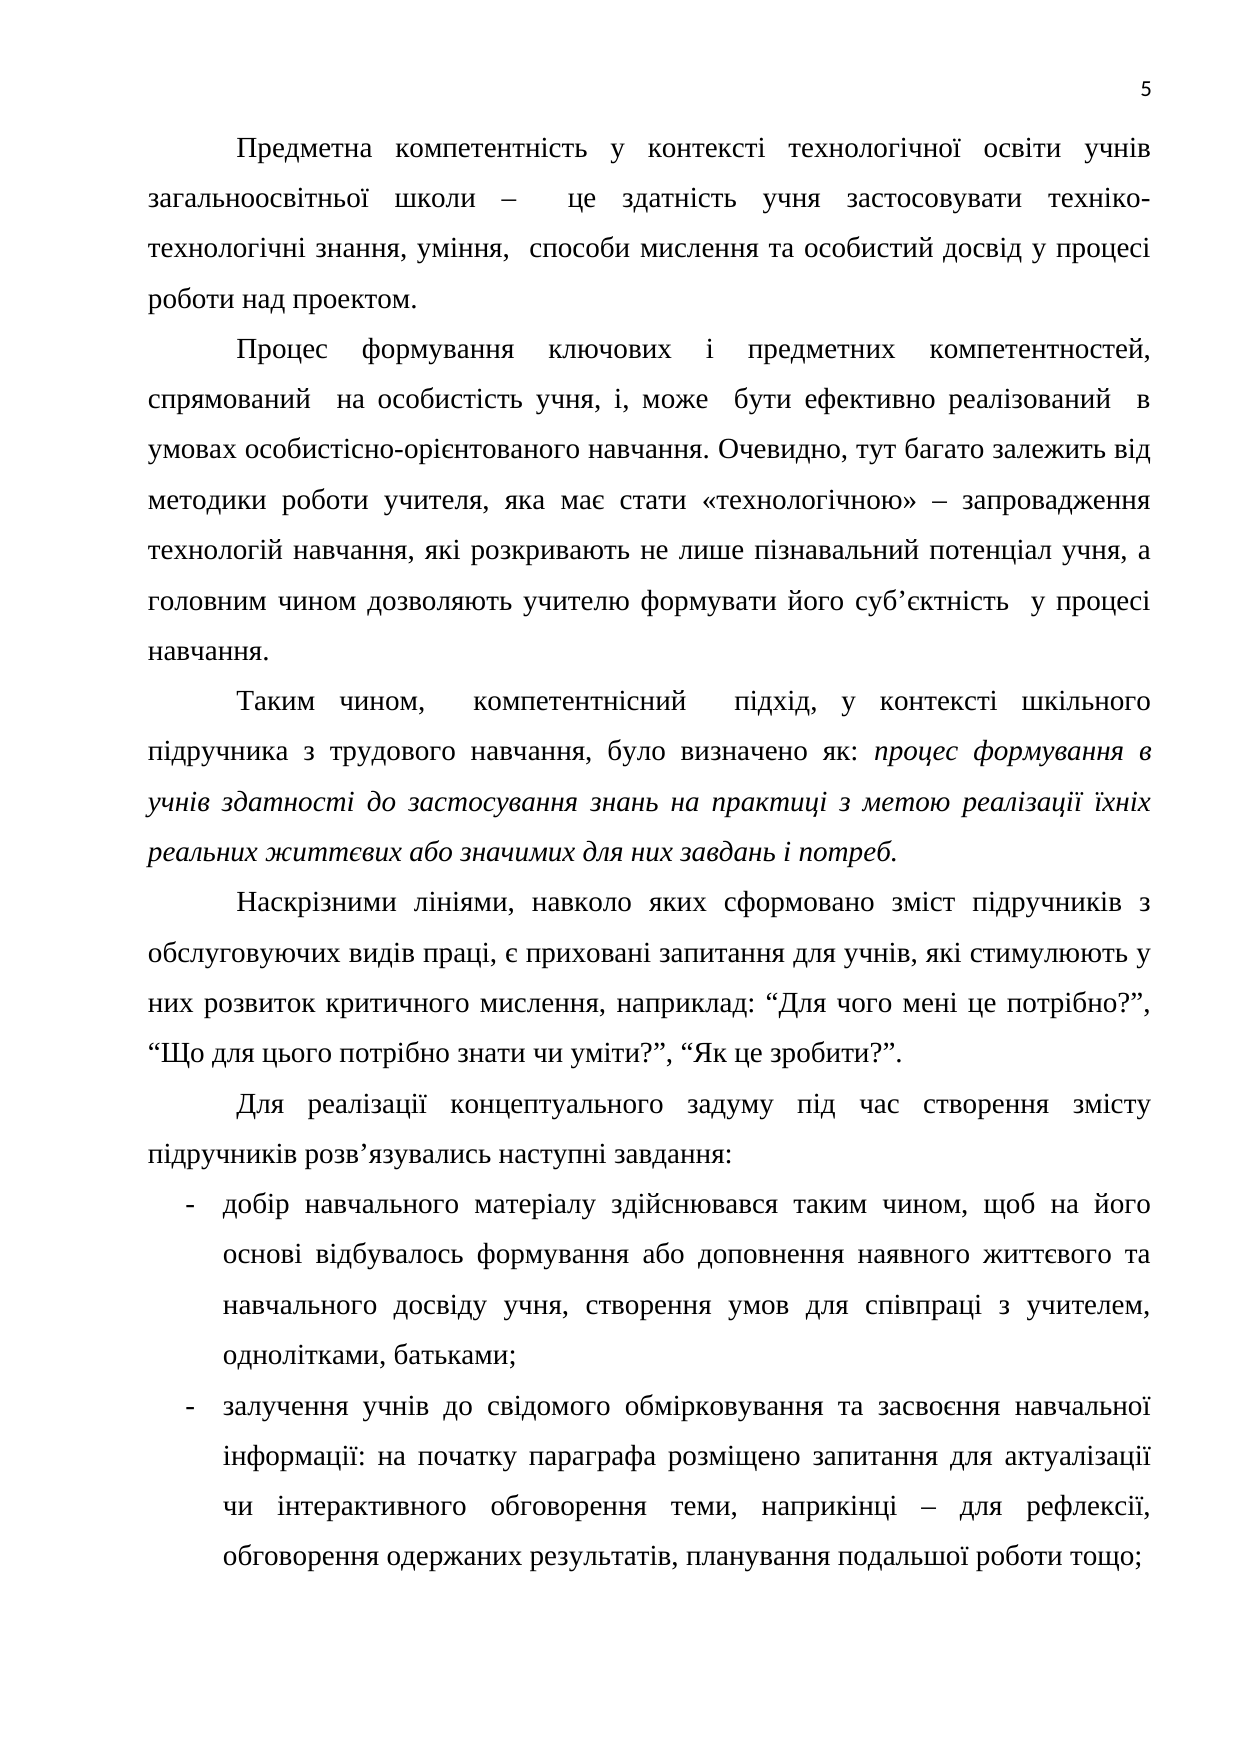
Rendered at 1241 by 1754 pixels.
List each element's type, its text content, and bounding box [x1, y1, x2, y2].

list залучення учнів до свідомого обмірковування та засвоєння навчальної інформації: на початку параграфа розміщено запитання для актуалізації чи інтерактивного обговорення теми, наприкінці – для рефлексії, обговорення одержаних результатів, планування подальшої роботи тощо; [185, 1388, 1152, 1572]
text Наскрізними лініями, навколо яких сформовано зміст підручників з обслуговуючих видів праці, є приховані запитання для учнів, які стимулюють у них розвиток критичного мислення, наприклад: “Для чого мені це потрібно?”, “Що для цього потрібно знати чи уміти?”, “Як це зробити?”. [148, 884, 1152, 1069]
list добір навчального матеріалу здійснювався таким чином, щоб на його основі відбувалось формування або доповнення наявного життєвого та навчального досвіду учня, створення умов для співпраці з учителем, однолітками, батьками; [185, 1186, 1152, 1371]
text Для реалізації концептуального задуму під час створення змісту підручників розв’язувались наступні завдання: [148, 1086, 1152, 1169]
text Таким чином, компетентнісний підхід, у контексті шкільного підручника з трудового навчання, було визначено як: процес формування в учнів здатності до застосування знань на практиці з метою реалізації їхніх реальних життєвих або значимих для них завдань і потреб. [148, 683, 1152, 868]
text Процес формування ключових і предметних компетентностей, спрямований на особистість учня, і, може бути ефективно реалізований в умовах особистісно-орієнтованого навчання. Очевидно, тут багато залежить від методики роботи учителя, яка має стати «технологічною» – запровадження технологій навчання, які розкривають не лише пізнавальний потенціал учня, а головним чином дозволяють учителю формувати його суб’єктність у процесі навчання. [148, 331, 1152, 666]
text Предметна компетентність у контексті технологічної освіти учнів загальноосвітньої школи – це здатність учня застосовувати техніко-технологічні знання, уміння, способи мислення та особистий досвід у процесі роботи над проектом. [148, 130, 1152, 314]
